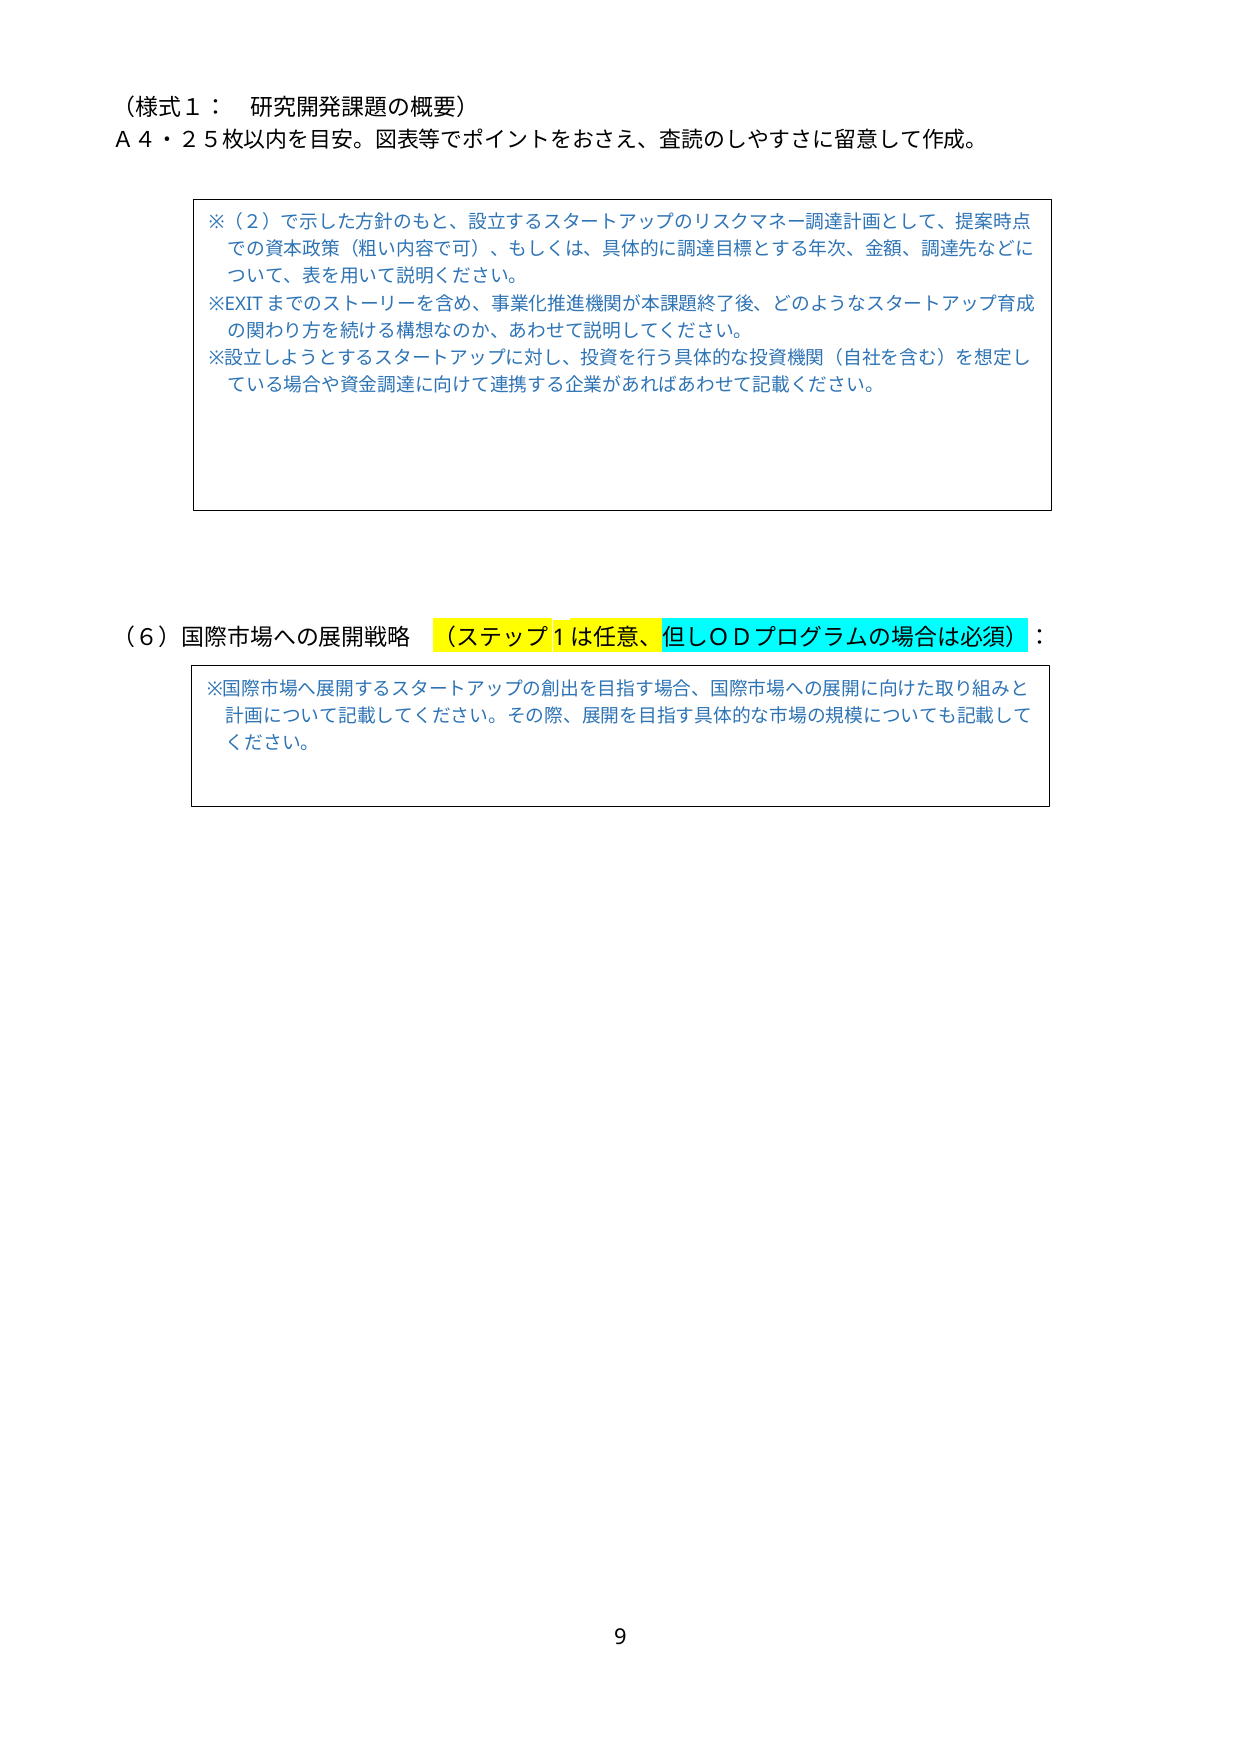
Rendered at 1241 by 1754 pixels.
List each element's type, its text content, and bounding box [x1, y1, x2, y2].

text （６）国際市場への展開戦略 （ステップ1は任意、但しＯＤプログラムの場合は必須）： [112, 616, 1128, 654]
